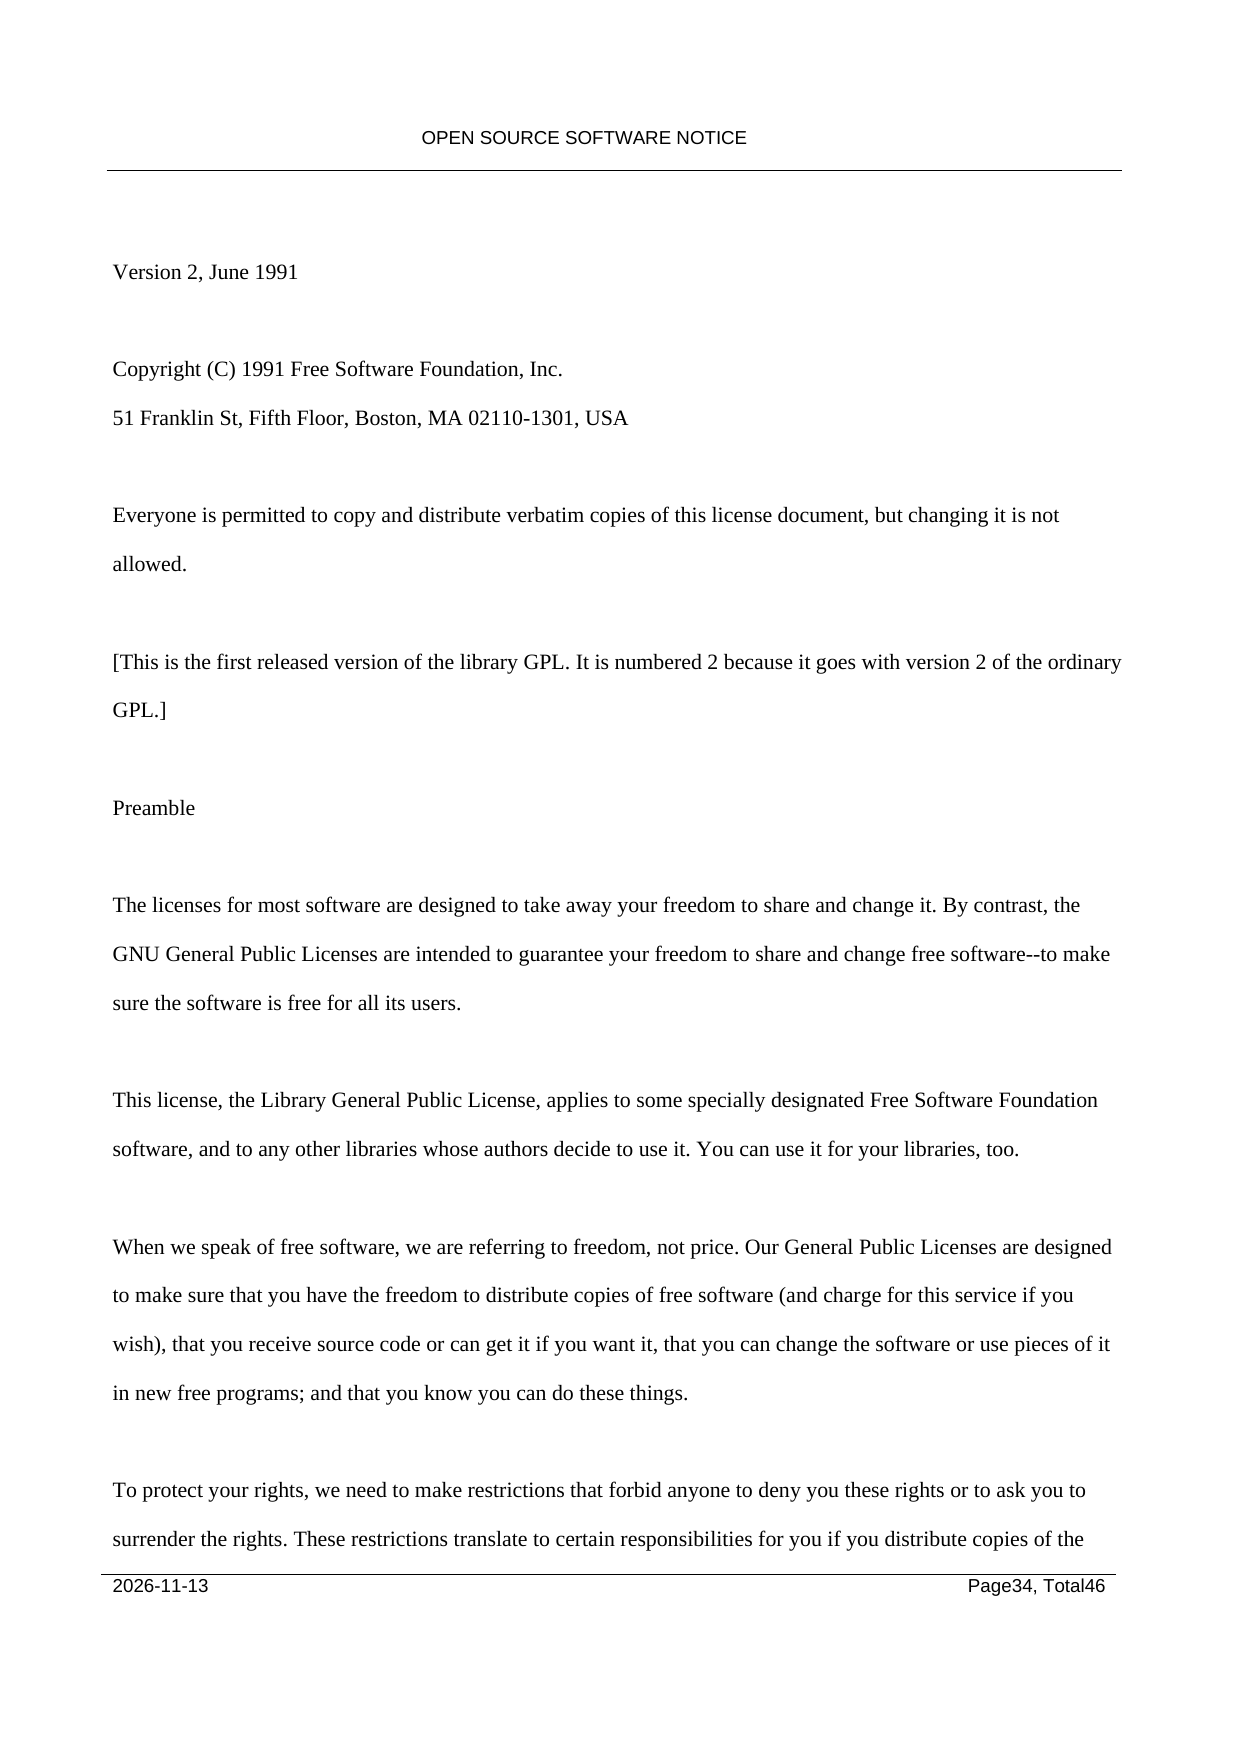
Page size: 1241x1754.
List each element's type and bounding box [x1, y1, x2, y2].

text [112, 206, 1128, 1555]
